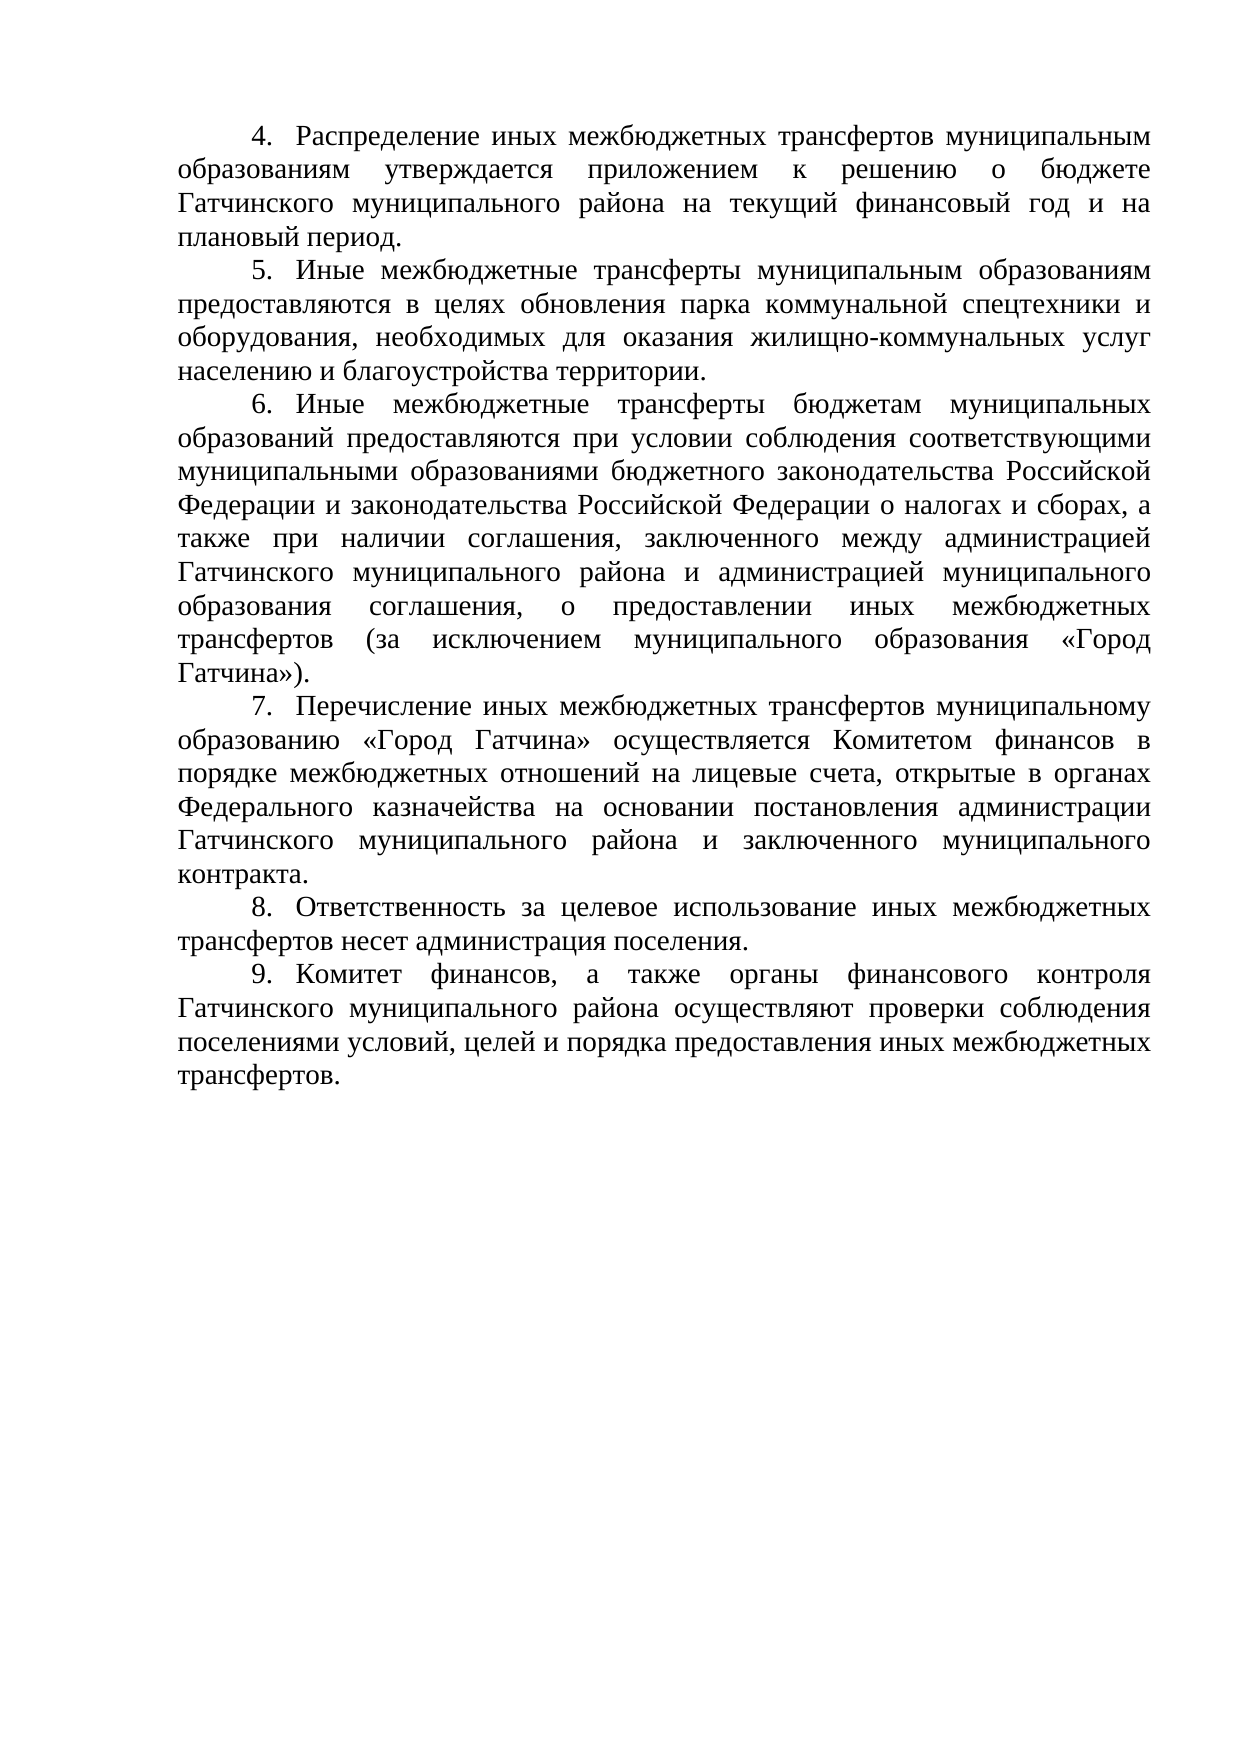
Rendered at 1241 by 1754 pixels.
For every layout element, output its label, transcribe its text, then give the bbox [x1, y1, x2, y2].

list Иные межбюджетные трансферты муниципальным образованиям предоставляются в целях обновления парка коммунальной спецтехники и оборудования, необходимых для оказания жилищно-коммунальных услуг населению и благоустройства территории. [177, 252, 1152, 386]
list Перечисление иных межбюджетных трансфертов муниципальному образованию «Город Гатчина» осуществляется Комитетом финансов в порядке межбюджетных отношений на лицевые счета, открытые в органах Федерального казначейства на основании постановления администрации Гатчинского муниципального района и заключенного муниципального контракта. [177, 688, 1152, 889]
list Ответственность за целевое использование иных межбюджетных трансфертов несет администрация поселения. [177, 889, 1152, 957]
list Иные межбюджетные трансферты бюджетам муниципальных образований предоставляются при условии соблюдения соответствующими муниципальными образованиями бюджетного законодательства Российской Федерации и законодательства Российской Федерации о налогах и сборах, а также при наличии соглашения, заключенного между администрацией Гатчинского муниципального района и администрацией муниципального образования соглашения, о предоставлении иных межбюджетных трансфертов (за исключением муниципального образования «Город Гатчина»). [177, 386, 1152, 688]
list Комитет финансов, а также органы финансового контроля Гатчинского муниципального района осуществляют проверки соблюдения поселениями условий, целей и порядка предоставления иных межбюджетных трансфертов. [177, 957, 1152, 1091]
list Распределение иных межбюджетных трансфертов муниципальным образованиям утверждается приложением к решению о бюджете Гатчинского муниципального района на текущий финансовый год и на плановый период. [177, 118, 1152, 252]
